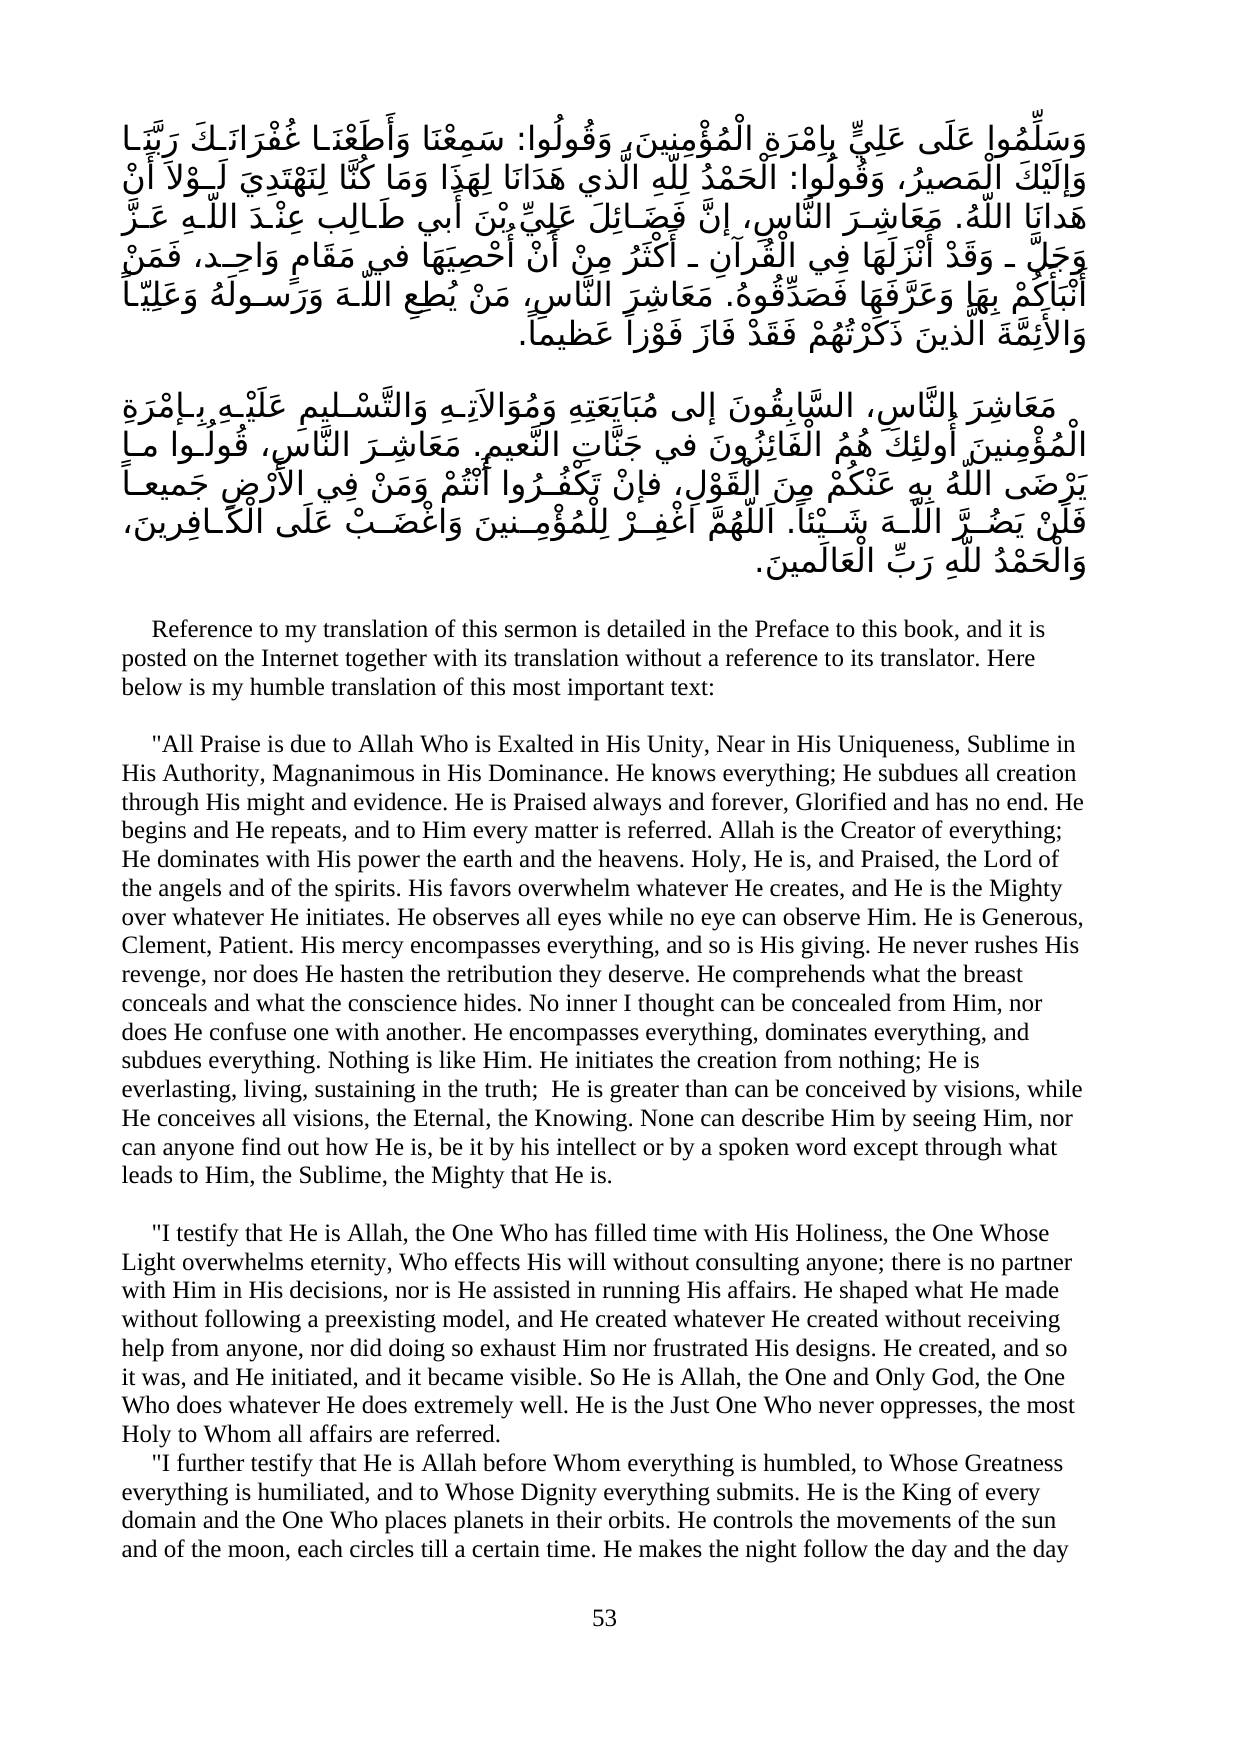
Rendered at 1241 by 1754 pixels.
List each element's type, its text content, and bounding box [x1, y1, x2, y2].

text Reference to my translation of this sermon is detailed in the Preface to this book, and it is posted on the Internet together with its translation without a reference to its translator. Here below is my humble translation of this most important text: [121, 614, 1087, 700]
text "I testify that He is Allah, the One Who has filled time with His Holiness, the One Whose Light overwhelms eternity, Who effects His will without consulting anyone; there is no partner with Him in His decisions, nor is He assisted in running His affairs. He shaped what He made without following a preexisting model, and He created whatever He created without receiving help from anyone, nor did doing so exhaust Him nor frustrated His designs. He created, and so it was, and He initiated, and it became visible. So He is Allah, the One and Only God, the One Who does whatever He does extremely well. He is the Just One Who never oppresses, the most Holy to Whom all affairs are referred. [121, 1218, 1087, 1448]
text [121, 120, 1087, 353]
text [121, 1448, 1087, 1563]
text "All Praise is due to Allah Who is Exalted in His Unity, Near in His Uniqueness, Sublime in His Authority, Magnanimous in His Dominance. He knows everything; He subdues all creation through His might and evidence. He is Praised always and forever, Glorified and has no end. He begins and He repeats, and to Him every matter is referred. Allah is the Creator of everything; He dominates with His power the earth and the heavens. Holy, He is, and Praised, the Lord of the angels and of the spirits. His favors overwhelm whatever He creates, and He is the Mighty over whatever He initiates. He observes all eyes while no eye can observe Him. He is Generous, Clement, Patient. His mercy encompasses everything, and so is His giving. He never rushes His revenge, nor does He hasten the retribution they deserve. He comprehends what the breast conceals and what the conscience hides. No inner I thought can be concealed from Him, nor does He confuse one with another. He encompasses everything, dominates everything, and subdues everything. Nothing is like Him. He initiates the creation from nothing; He is everlasting, living, sustaining in the truth; He is greater than can be conceived by visions, while He conceives all visions, the Eternal, the Knowing. None can describe Him by seeing Him, nor can anyone find out how He is, be it by his intellect or by a spoken word except through what leads to Him, the Sublime, the Mighty that He is. [121, 729, 1087, 1189]
text مَعَاشِرَ النَّاسِ، السَّابِقُونَ إلى مُبَايَعَتِهِ وَمُوَالاَتِهِ وَالتَّسْليمِ عَلَيْهِ بِإمْرَةِ الْمُؤْمِنينَ أُولئِكَ هُمُ الْفَائِزُونَ في جَنَّاتِ النَّعيمِ. مَعَاشِرَ النَّاسِ، قُولُوا ما يَرْضَى اللّهُ بِهِ عَنْكُمْ مِنَ الْقَوْلِ، فإنْ تَكْفُرُوا أَنْتُمْ وَمَنْ فِي الأَرْضِ جَميعاً فَلَنْ يَضُرَّ اللّهَ شَيْئاً. اَللّهُمَّ اغْفِرْ لِلْمُؤْمِنينَ وَاغْضَبْ عَلَى الْكَافِرينَ، وَالْحَمْدُ للّهِ رَبِّ الْعَالَمينَ. [121, 386, 1087, 581]
